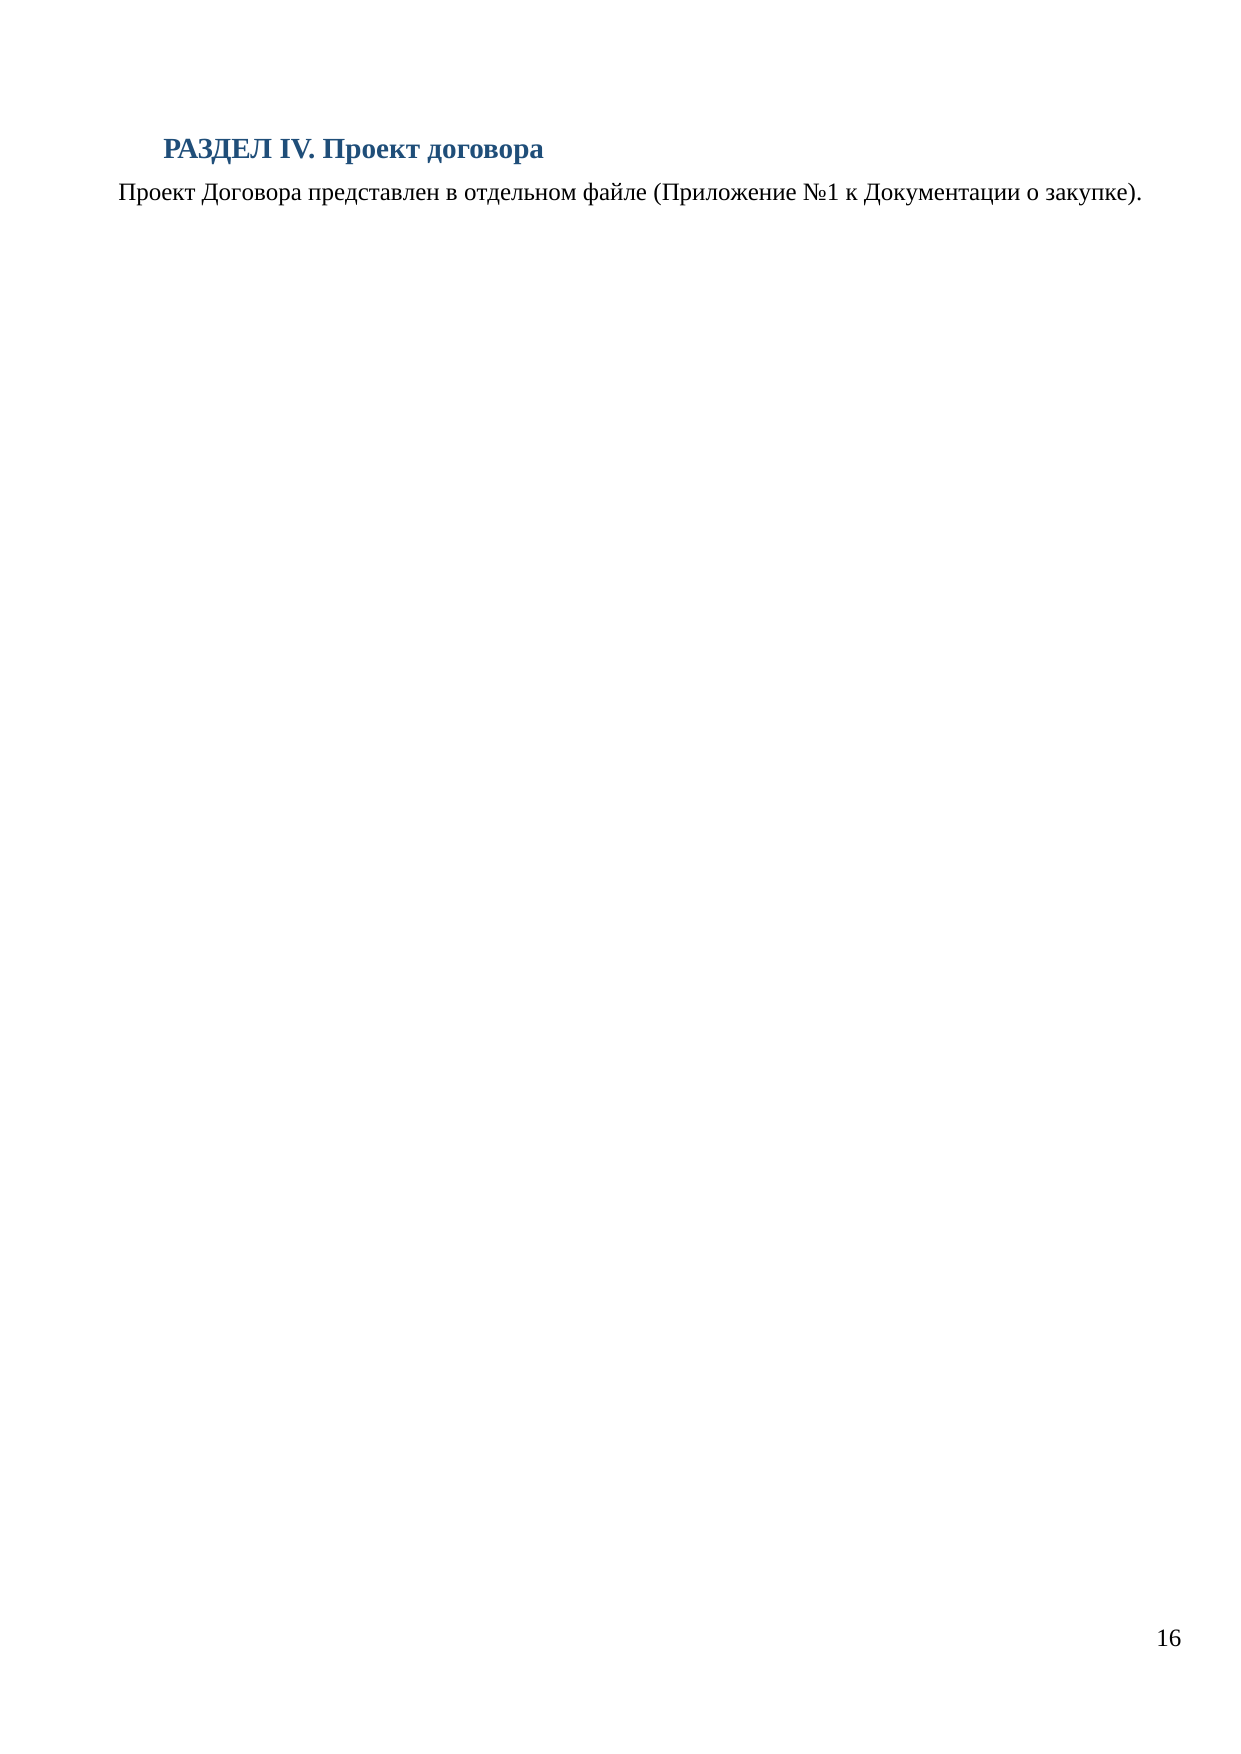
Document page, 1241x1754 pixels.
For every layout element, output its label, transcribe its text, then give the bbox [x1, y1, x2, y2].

subtitle РАЗДЕЛ IV. Проект договора [163, 131, 1181, 165]
text Проект Договора представлен в отдельном файле (Приложение №1 к Документации о закупке). [118, 177, 1181, 206]
